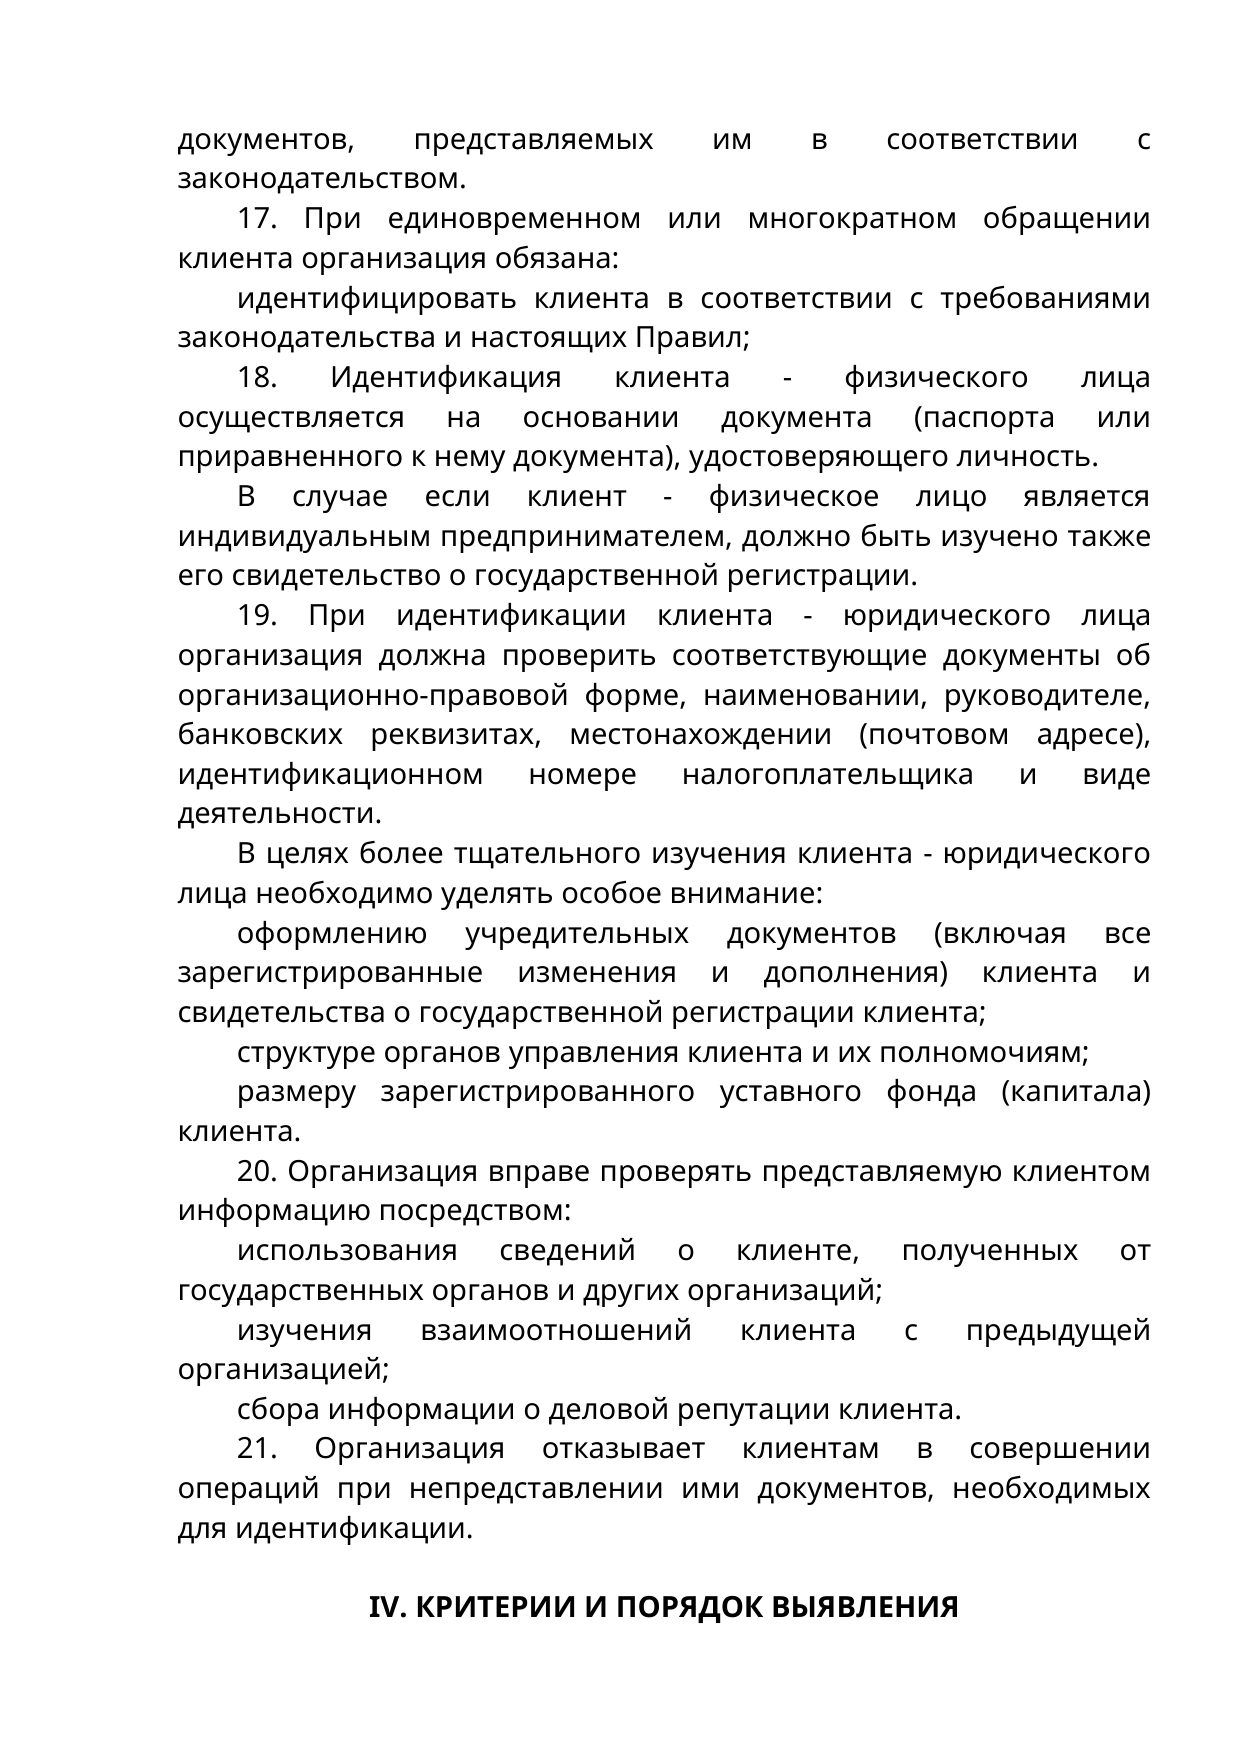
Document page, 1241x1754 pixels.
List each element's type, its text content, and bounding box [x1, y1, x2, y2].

text идентифицировать клиента в соответствии с требованиями законодательства и настоящих Правил; [177, 277, 1152, 356]
text 21. Организация отказывает клиентам в совершении операций при непредставлении ими документов, необходимых для идентификации. [177, 1428, 1152, 1547]
text 20. Организация вправе проверять представляемую клиентом информацию посредством: [177, 1150, 1152, 1229]
text структуре органов управления клиента и их полномочиям; [177, 1031, 1152, 1071]
text 19. При идентификации клиента - юридического лица организация должна проверить соответствующие документы об организационно-правовой форме, наименовании, руководителе, банковских реквизитах, местонахождении (почтовом адресе), идентификационном номере налогоплательщика и виде деятельности. [177, 594, 1152, 832]
text 17. При единовременном или многократном обращении клиента организация обязана: [177, 197, 1152, 277]
text В случае если клиент - физическое лицо является индивидуальным предпринимателем, должно быть изучено также его свидетельство о государственной регистрации. [177, 475, 1152, 594]
text сбора информации о деловой репутации клиента. [177, 1388, 1152, 1428]
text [177, 118, 1152, 197]
text IV. КРИТЕРИИ И ПОРЯДОК ВЫЯВЛЕНИЯ [177, 1587, 1152, 1626]
text оформлению учредительных документов (включая все зарегистрированные изменения и дополнения) клиента и свидетельства о государственной регистрации клиента; [177, 912, 1152, 1031]
text размеру зарегистрированного уставного фонда (капитала) клиента. [177, 1071, 1152, 1150]
text изучения взаимоотношений клиента с предыдущей организацией; [177, 1309, 1152, 1388]
text 18. Идентификация клиента - физического лица осуществляется на основании документа (паспорта или приравненного к нему документа), удостоверяющего личность. [177, 356, 1152, 475]
text В целях более тщательного изучения клиента - юридического лица необходимо уделять особое внимание: [177, 832, 1152, 912]
text использования сведений о клиенте, полученных от государственных органов и других организаций; [177, 1229, 1152, 1309]
